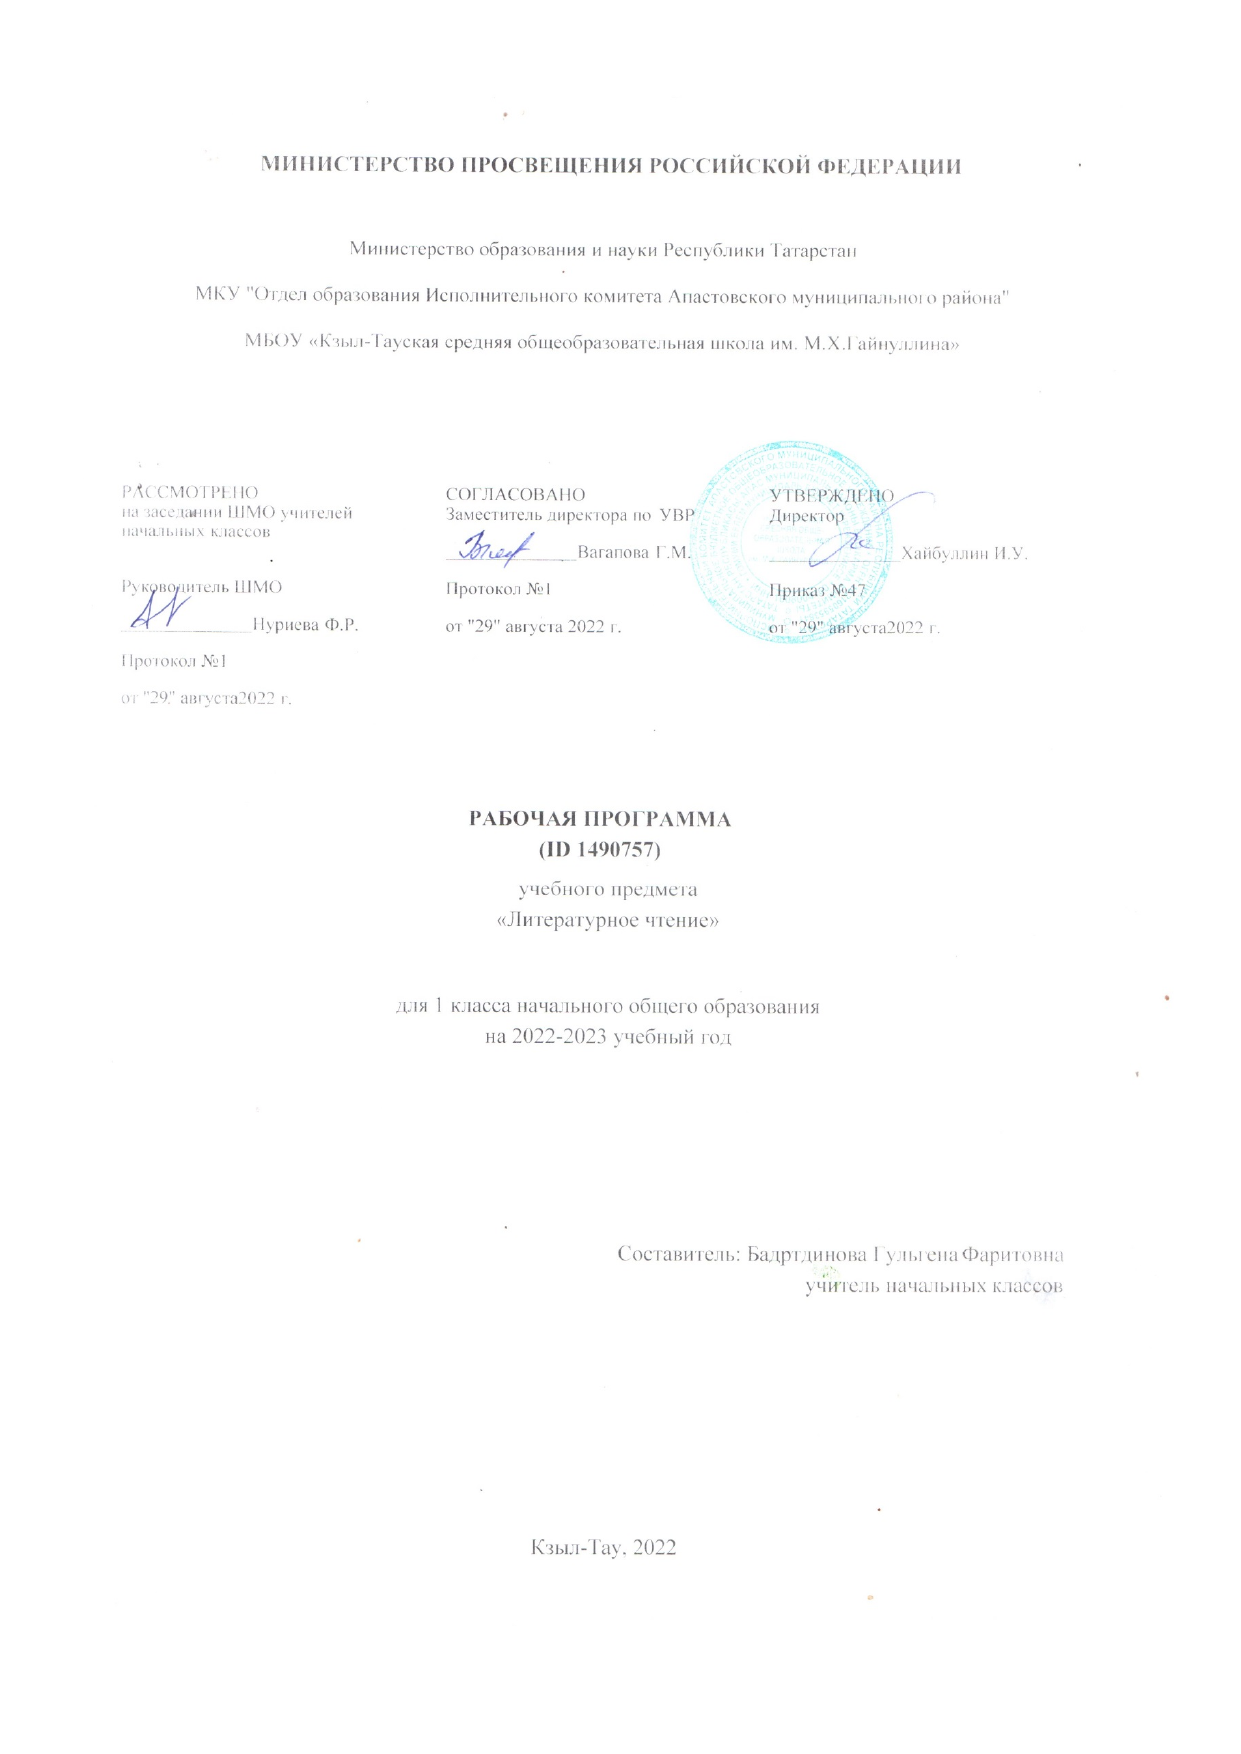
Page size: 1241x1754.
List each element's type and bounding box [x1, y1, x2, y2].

picture [58, 80, 1182, 1626]
